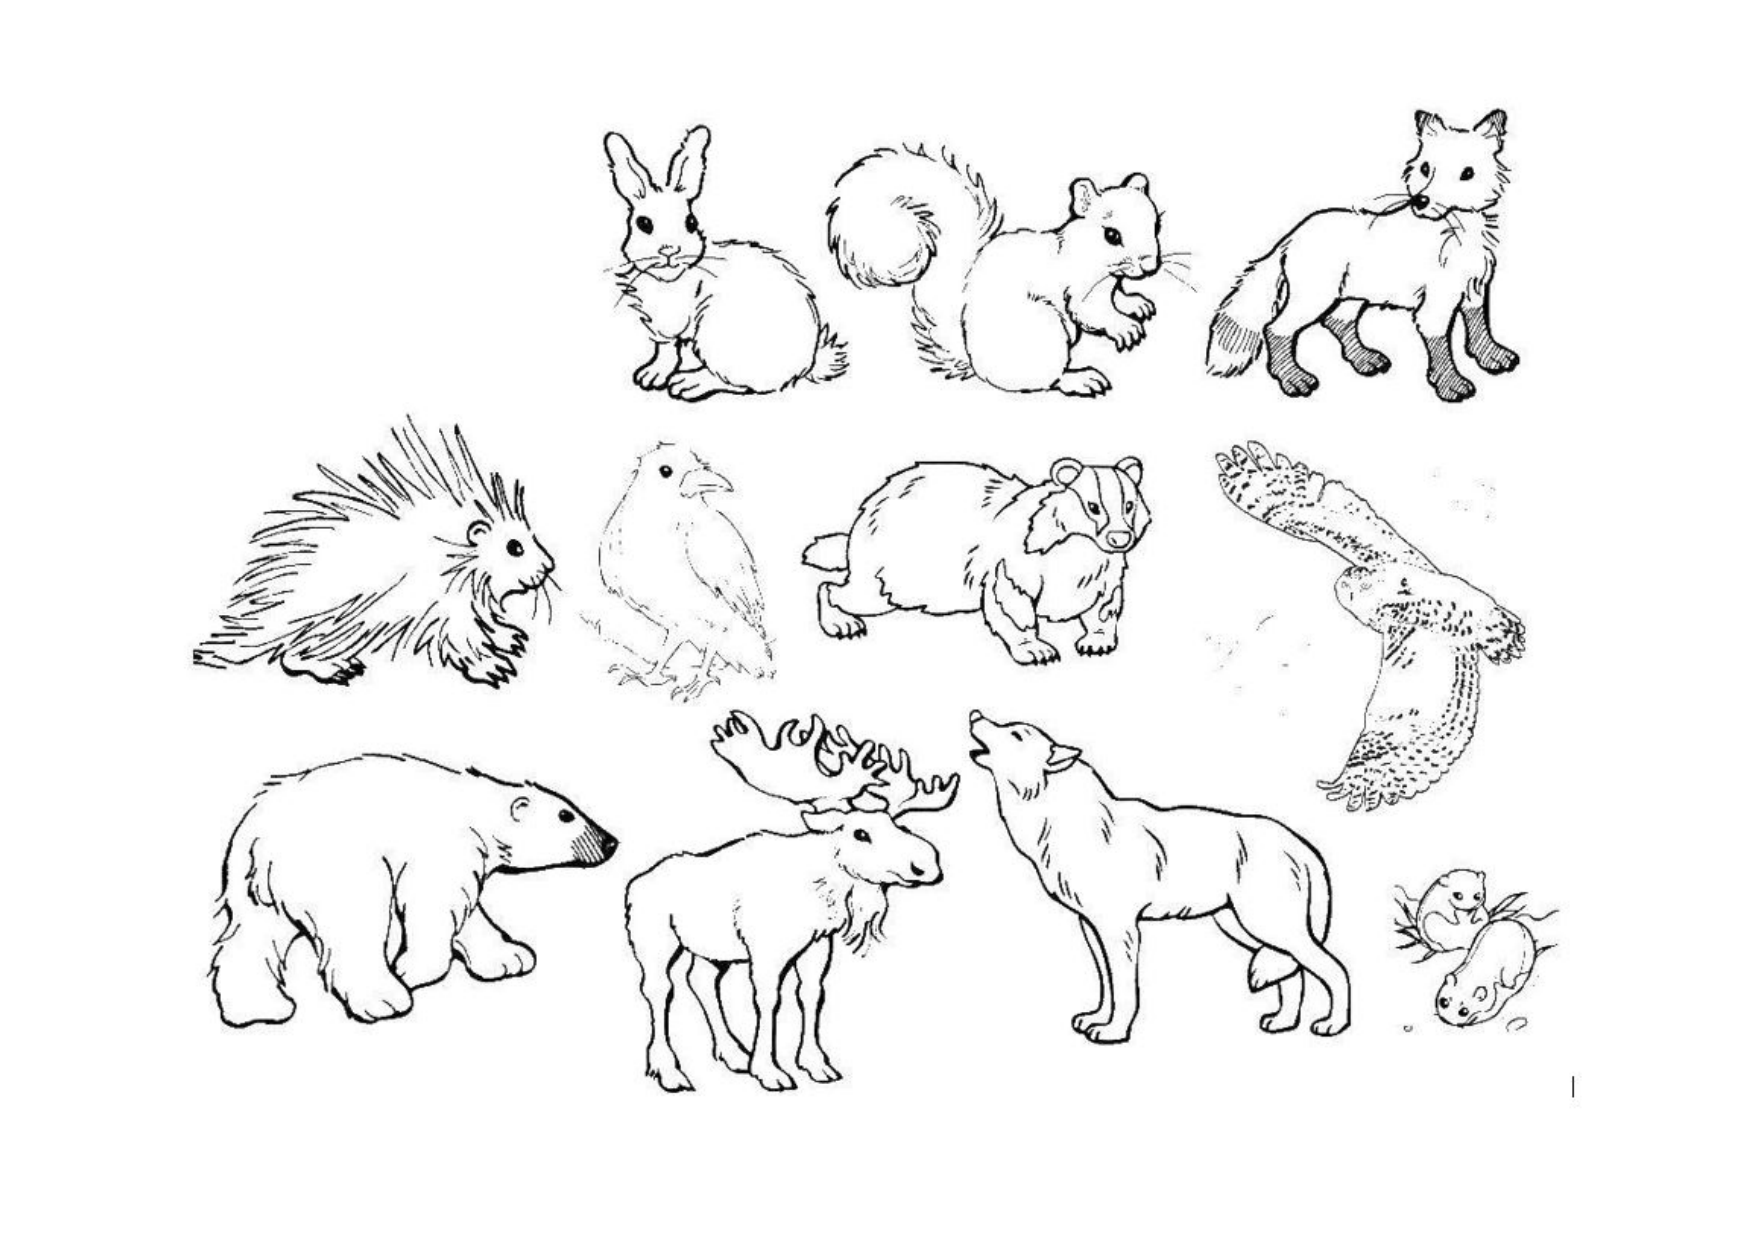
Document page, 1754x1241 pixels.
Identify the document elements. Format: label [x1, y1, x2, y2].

picture [75, 75, 1679, 1119]
